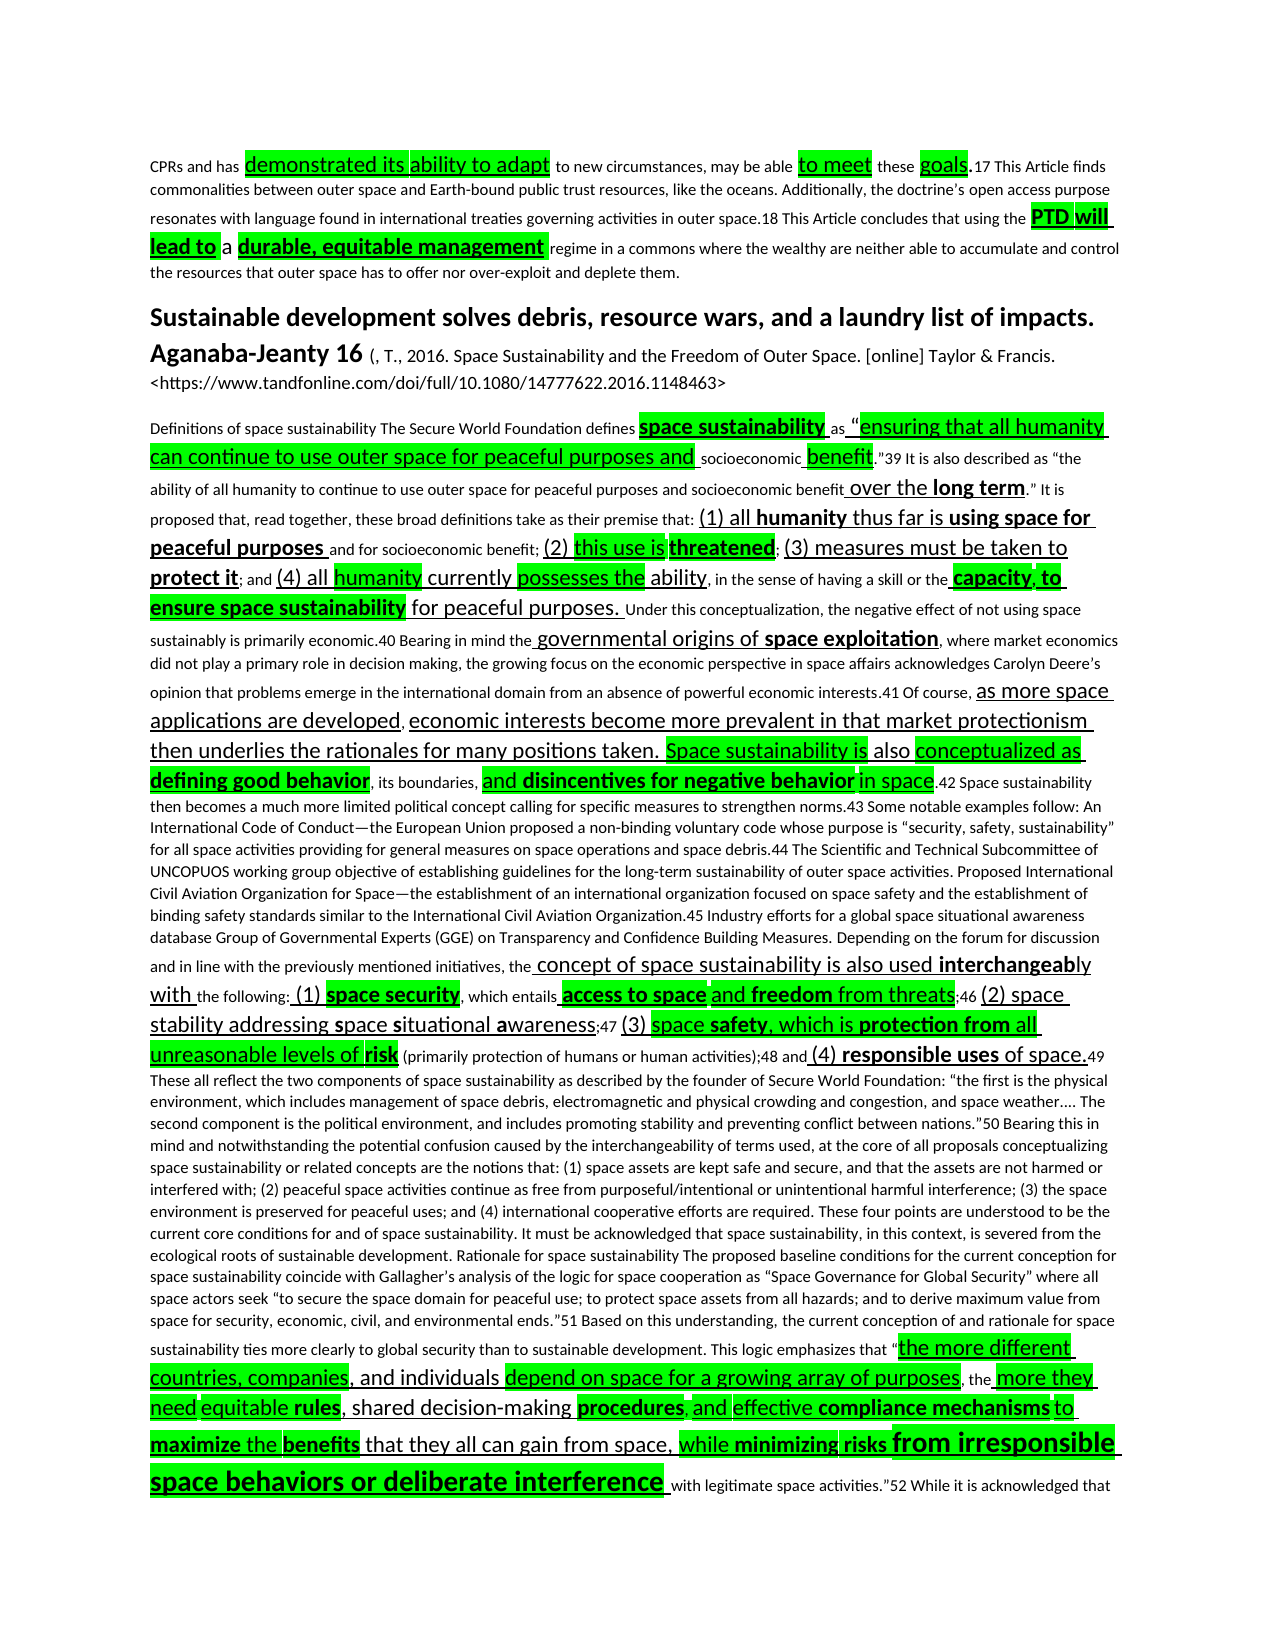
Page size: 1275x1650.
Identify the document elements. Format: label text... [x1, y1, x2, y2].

subtitle Sustainable development solves debris, resource wars, and a laundry list of impacts. [150, 300, 1125, 333]
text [150, 150, 1125, 282]
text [150, 412, 1125, 1498]
text Aganaba-Jeanty 16 (, T., 2016. Space Sustainability and the Freedom of Outer Space. [online] Taylor & Francis. <https://www.tandfonline.com/doi/full/10.1080/14777622.2016.1148463> [150, 336, 1125, 394]
